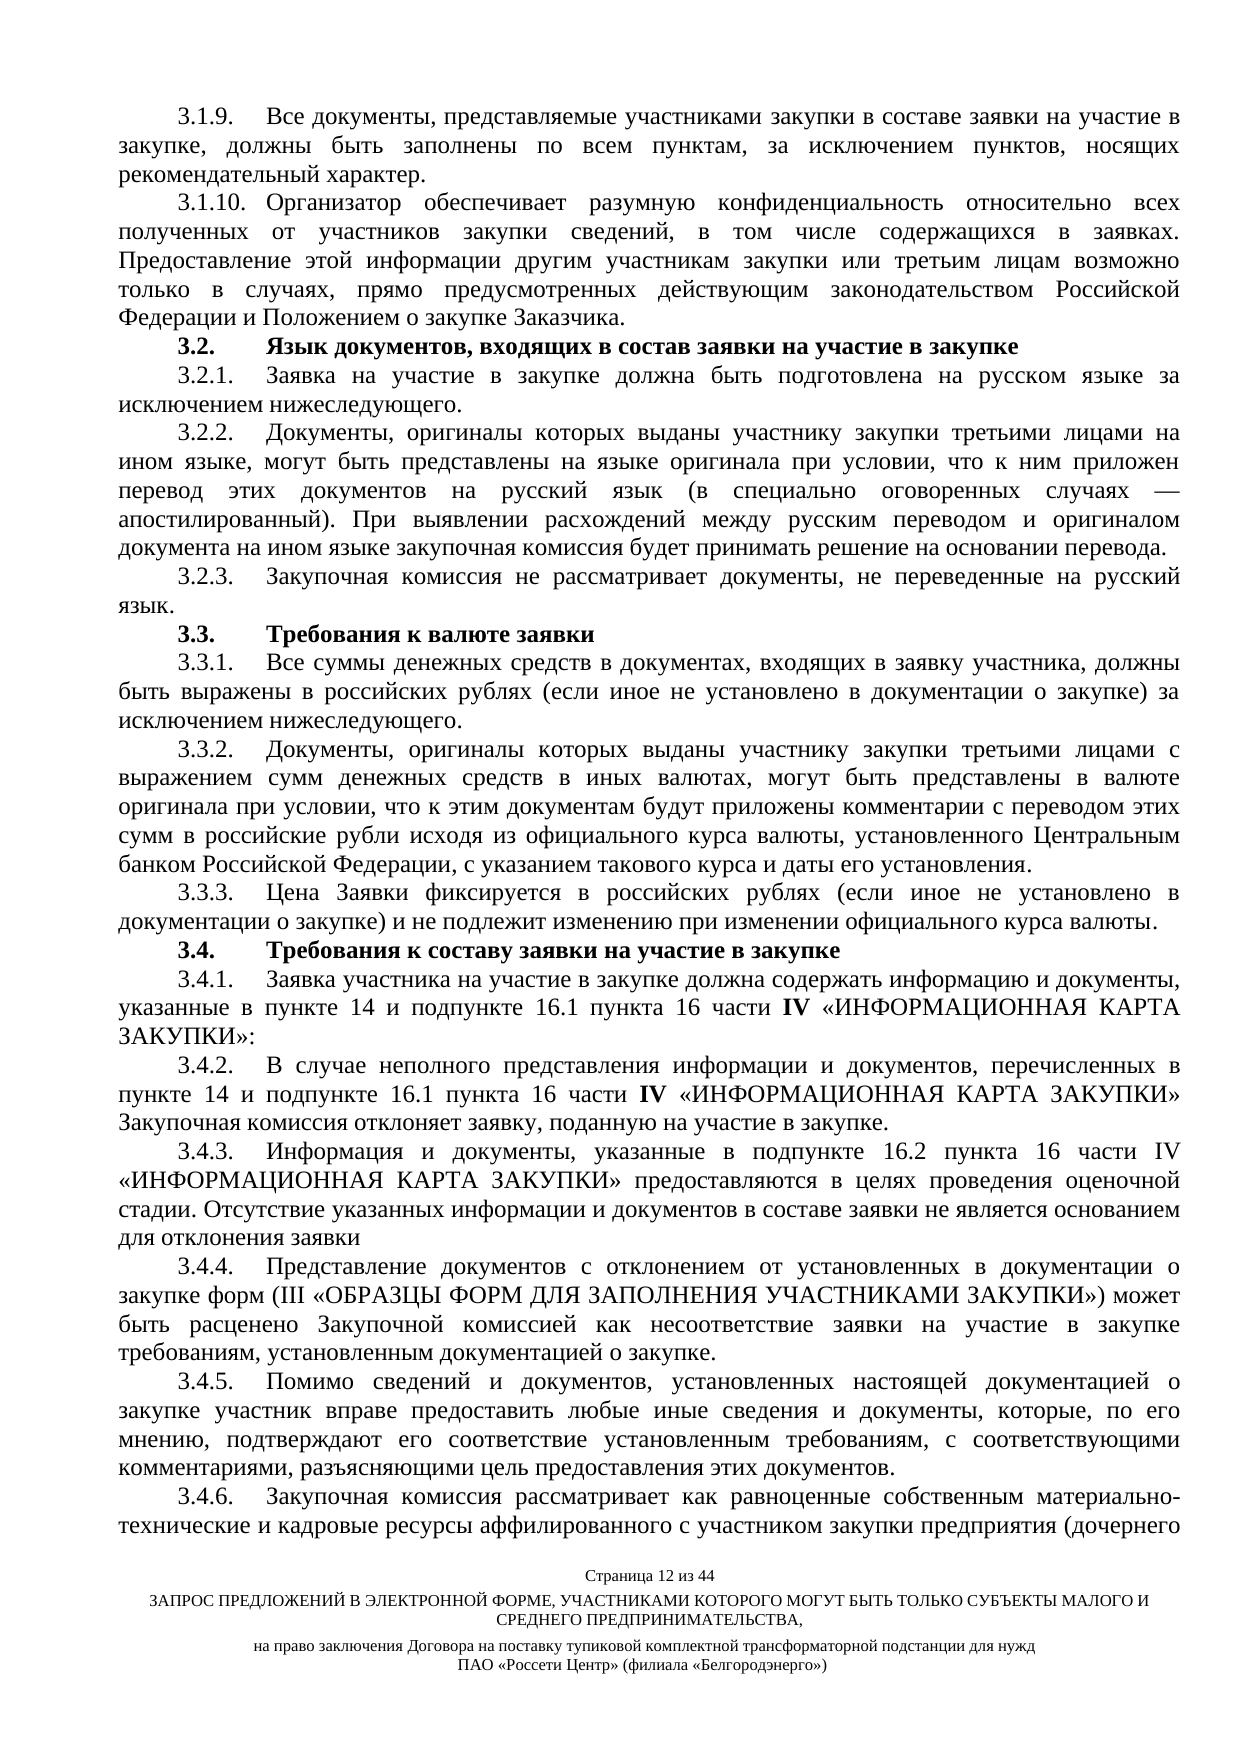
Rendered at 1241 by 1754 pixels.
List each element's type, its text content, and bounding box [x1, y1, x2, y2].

subtitle Закупочная комиссия не рассматривает документы, не переведенные на русский язык. [118, 561, 1181, 619]
subtitle Документы, оригиналы которых выданы участнику закупки третьими лицами на ином языке, могут быть представлены на языке оригинала при условии, что к ним приложен перевод этих документов на русский язык (в специально оговоренных случаях — апостилированный). При выявлении расхождений между русским переводом и оригиналом документа на ином языке закупочная комиссия будет принимать решение на основании перевода. [118, 417, 1181, 561]
subtitle Все суммы денежных средств в документах, входящих в заявку участника, должны быть выражены в российских рублях (если иное не установлено в документации о закупке) за исключением нижеследующего. [118, 647, 1181, 734]
subtitle Язык документов, входящих в состав заявки на участие в закупке [118, 331, 1181, 360]
subtitle Требования к валюте заявки [118, 619, 1181, 647]
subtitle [118, 1481, 1181, 1539]
subtitle Цена Заявки фиксируется в российских рублях (если иное не установлено в документации о закупке) и не подлежит изменению при изменении официального курса валюты. [118, 877, 1181, 935]
subtitle Представление документов с отклонением от установленных в документации о закупке форм (III «ОБРАЗЦЫ ФОРМ ДЛЯ ЗАПОЛНЕНИЯ УЧАСТНИКАМИ ЗАКУПКИ») может быть расценено Закупочной комиссией как несоответствие заявки на участие в закупке требованиям, установленным документацией о закупке. [118, 1251, 1181, 1366]
subtitle Организатор обеспечивает разумную конфиденциальность относительно всех полученных от участников закупки сведений, в том числе содержащихся в заявках. Предоставление этой информации другим участникам закупки или третьим лицам возможно только в случаях, прямо предусмотренных действующим законодательством Российской Федерации и Положением о закупке Заказчика. [118, 187, 1181, 331]
subtitle Помимо сведений и документов, установленных настоящей документацией о закупке участник вправе предоставить любые иные сведения и документы, которые, по его мнению, подтверждают его соответствие установленным требованиям, с соответствующими комментариями, разъясняющими цель предоставления этих документов. [118, 1366, 1181, 1481]
subtitle Заявка на участие в закупке должна быть подготовлена на русском языке за исключением нижеследующего. [118, 360, 1181, 417]
subtitle Документы, оригиналы которых выданы участнику закупки третьими лицами с выражением сумм денежных средств в иных валютах, могут быть представлены в валюте оригинала при условии, что к этим документам будут приложены комментарии с переводом этих сумм в российские рубли исходя из официального курса валюты, установленного Центральным банком Российской Федерации, с указанием такового курса и даты его установления. [118, 734, 1181, 877]
subtitle Требования к составу заявки на участие в закупке [118, 935, 1181, 964]
subtitle Информация и документы, указанные в подпункте 16.2 пункта 16 части IV «ИНФОРМАЦИОННАЯ КАРТА ЗАКУПКИ» предоставляются в целях проведения оценочной стадии. Отсутствие указанных информации и документов в составе заявки не является основанием для отклонения заявки [118, 1136, 1181, 1251]
subtitle В случае неполного представления информации и документов, перечисленных в пункте 14 и подпункте 16.1 пункта 16 части IV «ИНФОРМАЦИОННАЯ КАРТА ЗАКУПКИ» Закупочная комиссия отклоняет заявку, поданную на участие в закупке. [118, 1050, 1181, 1136]
subtitle Заявка участника на участие в закупке должна содержать информацию и документы, указанные в пункте 14 и подпункте 16.1 пункта 16 части IV «ИНФОРМАЦИОННАЯ КАРТА ЗАКУПКИ»: [118, 964, 1181, 1050]
subtitle Все документы, представляемые участниками закупки в составе заявки на участие в закупке, должны быть заполнены по всем пунктам, за исключением пунктов, носящих рекомендательный характер. [118, 101, 1181, 187]
